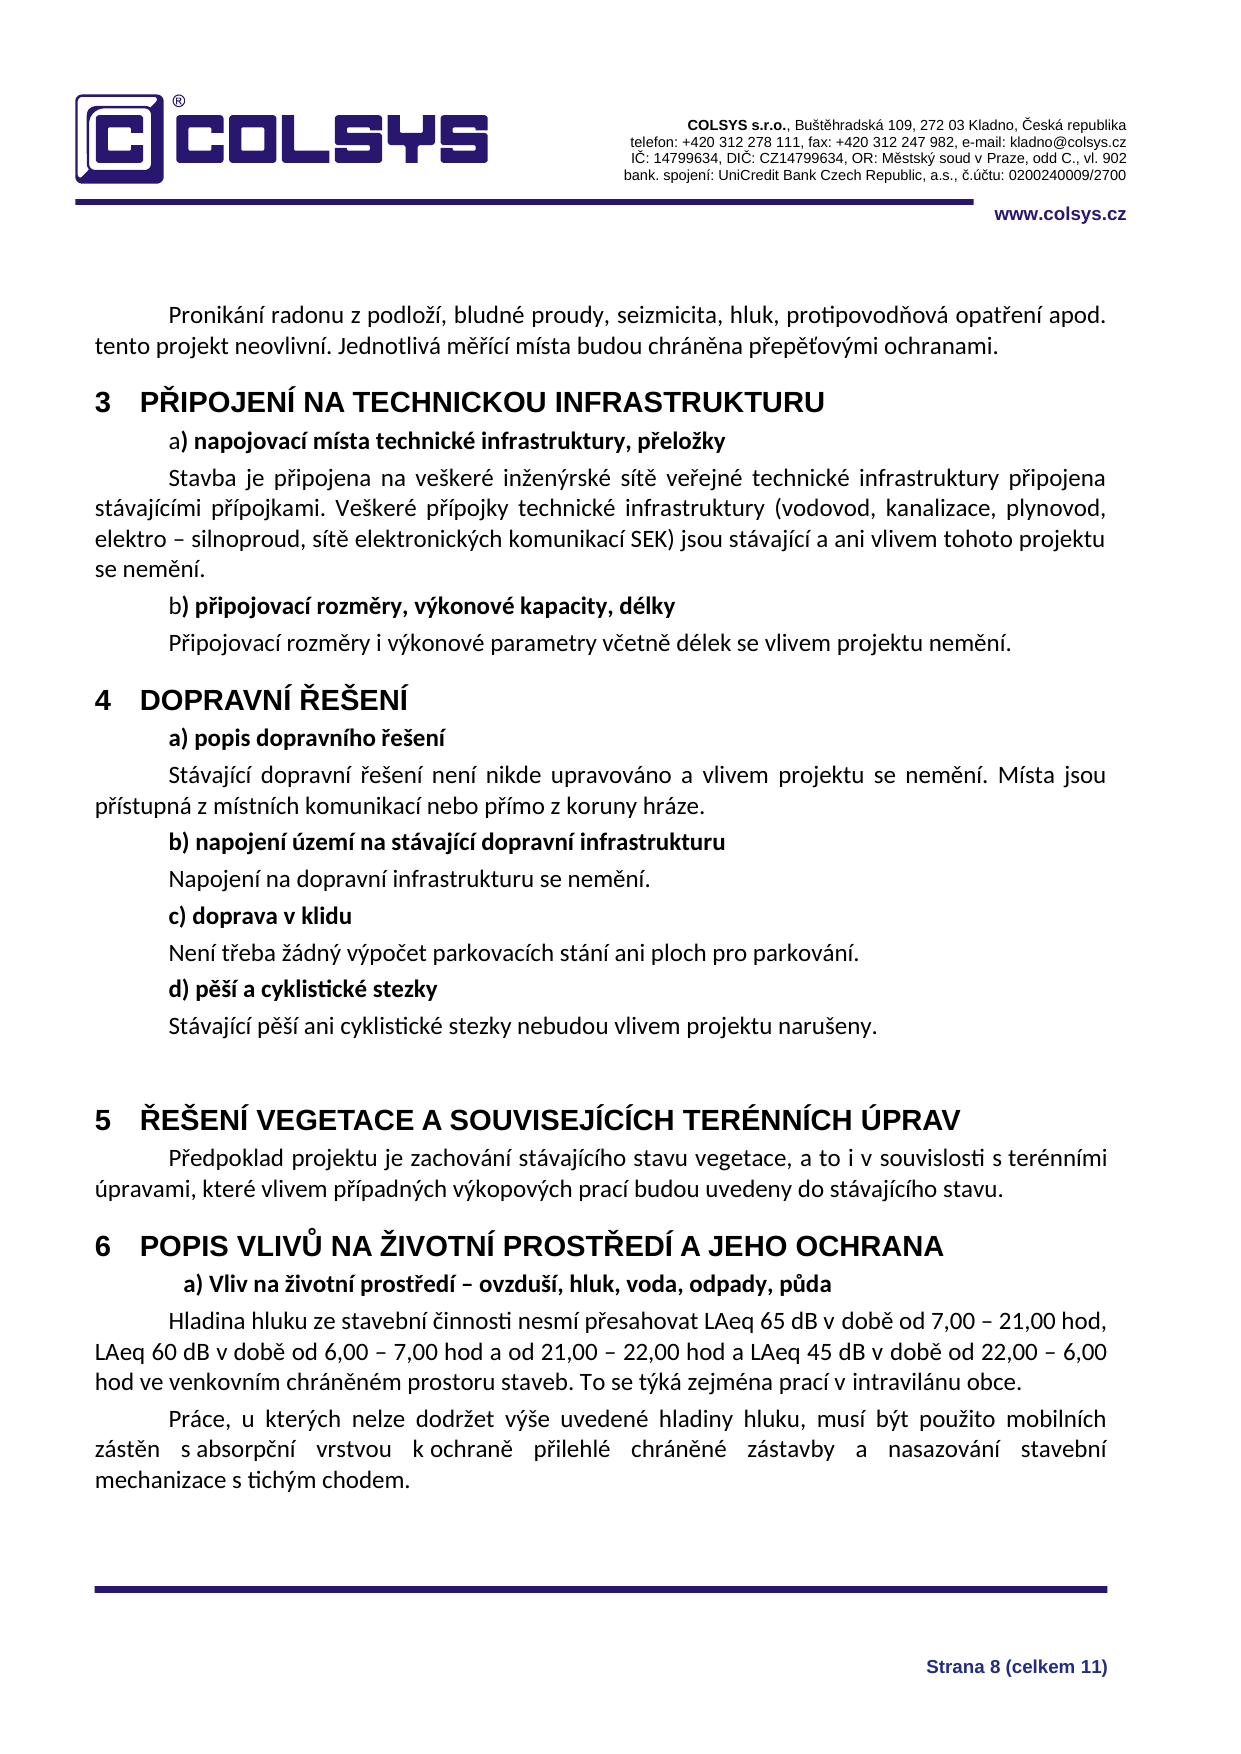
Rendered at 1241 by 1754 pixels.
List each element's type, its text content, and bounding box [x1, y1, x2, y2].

text a) popis dopravního řešení [94, 722, 1107, 753]
text Není třeba žádný výpočet parkovacích stání ani ploch pro parkování. [94, 937, 1107, 967]
text Připojovací rozměry i výkonové parametry včetně délek se vlivem projektu nemění. [94, 627, 1107, 658]
text Stavba je připojena na veškeré inženýrské sítě veřejné technické infrastruktury připojena stávajícími přípojkami. Veškeré přípojky technické infrastruktury (vodovod, kanalizace, plynovod, elektro – silnoproud, sítě elektronických komunikací SEK) jsou stávající a ani vlivem tohoto projektu se nemění. [94, 462, 1107, 584]
text Stávající pěší ani cyklistické stezky nebudou vlivem projektu narušeny. [94, 1010, 1107, 1041]
text d) pěší a cyklistické stezky [94, 974, 1107, 1004]
text Dopravní řešení [94, 683, 1107, 716]
text b) napojení území na stávající dopravní infrastrukturu [94, 827, 1107, 857]
text Hladina hluku ze stavební činnosti nesmí přesahovat LAeq 65 dB v době od 7,00 – 21,00 hod, LAeq 60 dB v době od 6,00 – 7,00 hod a od 21,00 – 22,00 hod a LAeq 45 dB v době od 22,00 – 6,00 hod ve venkovním chráněném prostoru staveb. To se týká zejména prací v intravilánu obce. [94, 1305, 1107, 1397]
text Stávající dopravní řešení není nikde upravováno a vlivem projektu se nemění. Místa jsou přístupná z místních komunikací nebo přímo z koruny hráze. [94, 759, 1107, 820]
text Pronikání radonu z podloží, bludné proudy, seizmicita, hluk, protipovodňová opatření apod. tento projekt neovlivní. Jednotlivá měřící místa budou chráněna přepěťovými ochranami. [94, 299, 1107, 361]
text b) připojovací rozměry, výkonové kapacity, délky [94, 590, 1107, 621]
text a) Vliv na životní prostředí – ovzduší, hluk, voda, odpady, půda [183, 1268, 1107, 1299]
text a) napojovací místa technické infrastruktury, přeložky [94, 425, 1107, 456]
text Řešení vegetace a souvisejících terénních úprav [94, 1103, 1107, 1136]
text Připojení na technickou infrastrukturu [94, 386, 1107, 419]
text c) doprava v klidu [94, 900, 1107, 931]
text Napojení na dopravní infrastrukturu se nemění. [94, 863, 1107, 894]
text Práce, u kterých nelze dodržet výše uvedené hladiny hluku, musí být použito mobilních zástěn s absorpční vrstvou k ochraně přilehlé chráněné zástavby a nasazování stavební mechanizace s tichým chodem. [94, 1403, 1107, 1494]
text Popis vlivů na životní prostředí a jeho ochrana [94, 1228, 1107, 1262]
text Předpoklad projektu je zachování stávajícího stavu vegetace, a to i v souvislosti s terénními úpravami, které vlivem případných výkopových prací budou uvedeny do stávajícího stavu. [94, 1142, 1107, 1203]
